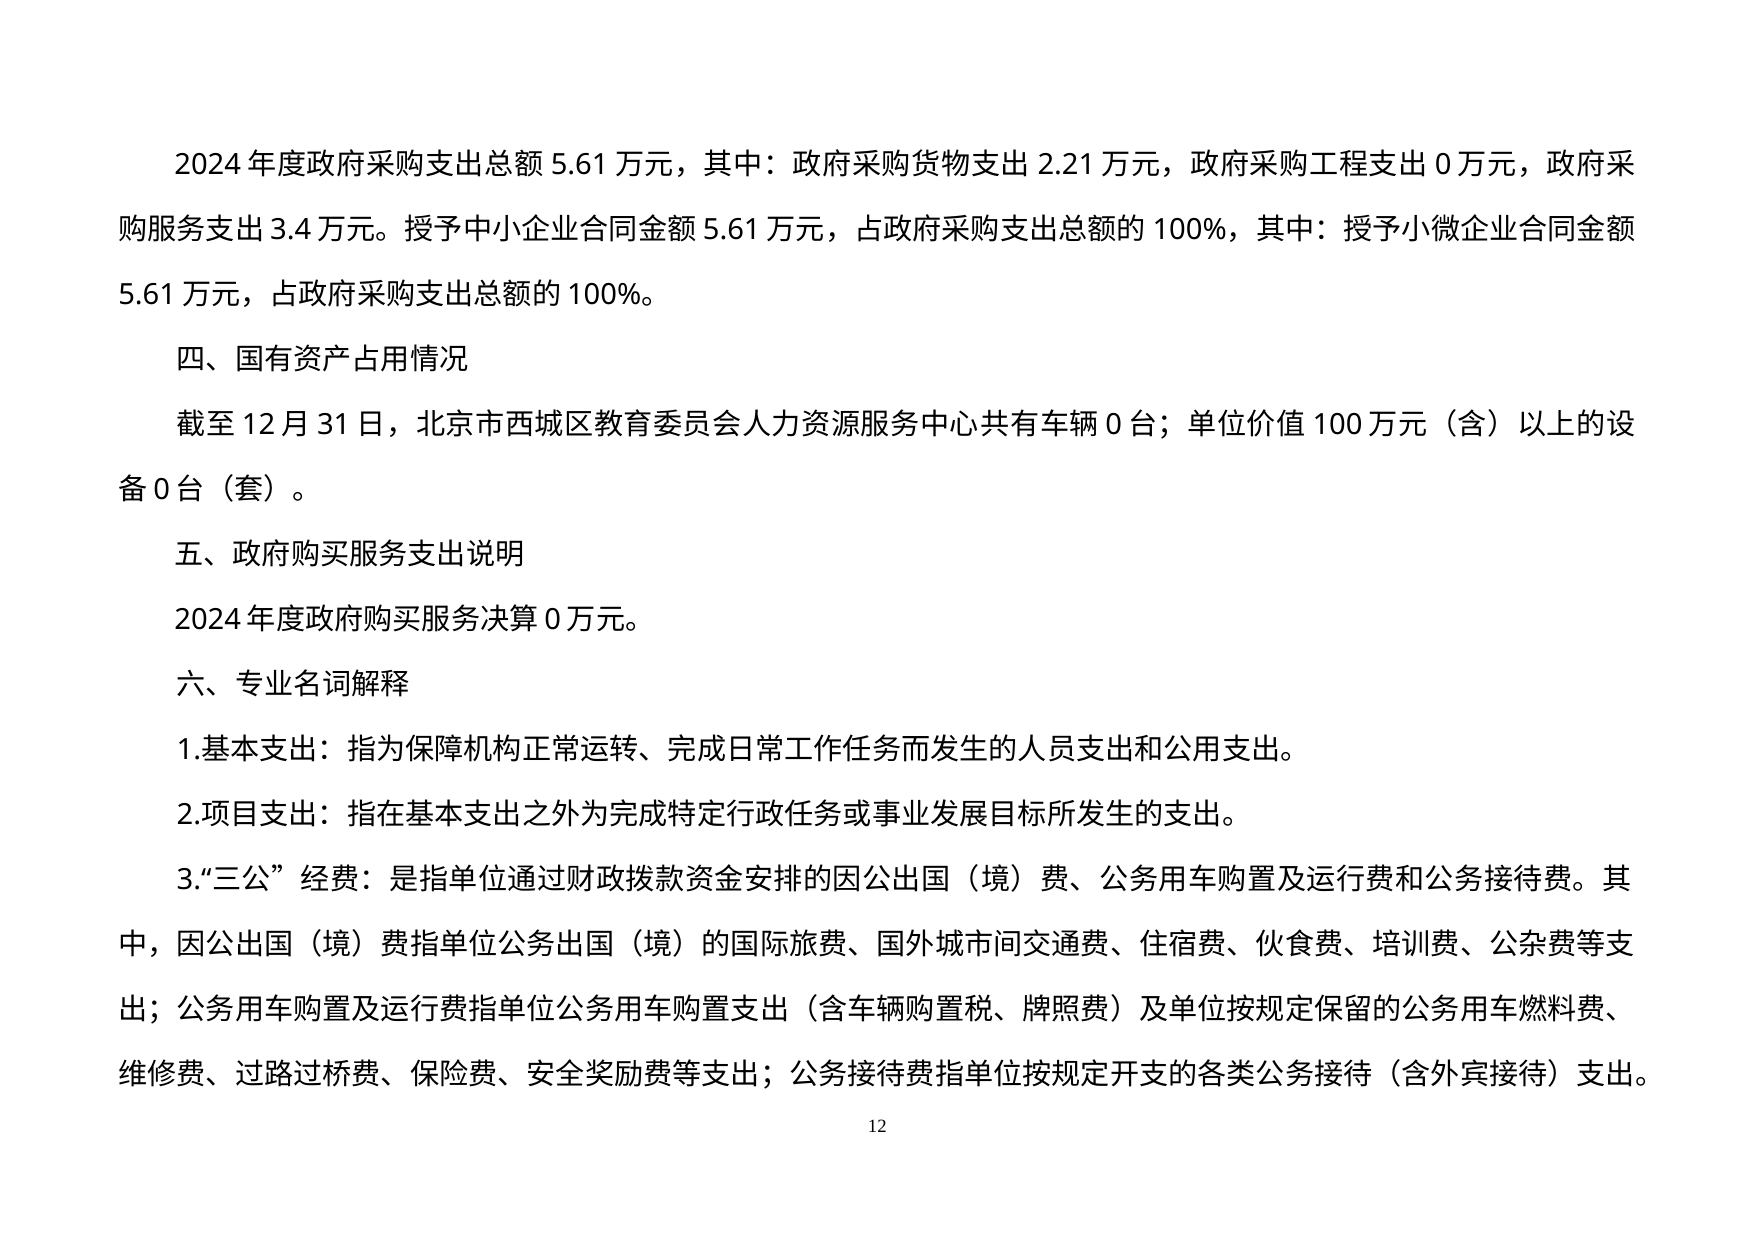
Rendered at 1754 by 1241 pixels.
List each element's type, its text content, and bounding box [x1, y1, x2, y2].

text 2.项目支出：指在基本支出之外为完成特定行政任务或事业发展目标所发生的支出。 [118, 779, 1636, 844]
text 截至12月31日，北京市西城区教育委员会人力资源服务中心共有车辆0台；单位价值100万元（含）以上的设备0台（套）。 [118, 389, 1636, 519]
text 1.基本支出：指为保障机构正常运转、完成日常工作任务而发生的人员支出和公用支出。 [118, 714, 1636, 779]
text 四、国有资产占用情况 [118, 324, 1636, 389]
text 2024年度政府购买服务决算0万元。 [118, 584, 1636, 649]
text 2024年度政府采购支出总额5.61万元，其中：政府采购货物支出2.21万元，政府采购工程支出0万元，政府采购服务支出3.4万元。授予中小企业合同金额5.61万元，占政府采购支出总额的100%，其中：授予小微企业合同金额5.61万元，占政府采购支出总额的100%。 [118, 129, 1636, 324]
text 3.“三公”经费：是指单位通过财政拨款资金安排的因公出国（境）费、公务用车购置及运行费和公务接待费。其中，因公出国（境）费指单位公务出国（境）的国际旅费、国外城市间交通费、住宿费、伙食费、培训费、公杂费等支出；公务用车购置及运行费指单位公务用车购置支出（含车辆购置税、牌照费）及单位按规定保留的公务用车燃料费、维修费、过路过桥费、保险费、安全奖励费等支出；公务接待费指单位按规定开支的各类公务接待（含外宾接待）支出。 [118, 844, 1636, 1104]
text 五、政府购买服务支出说明 [118, 519, 1636, 584]
text 六、专业名词解释 [118, 649, 1636, 714]
